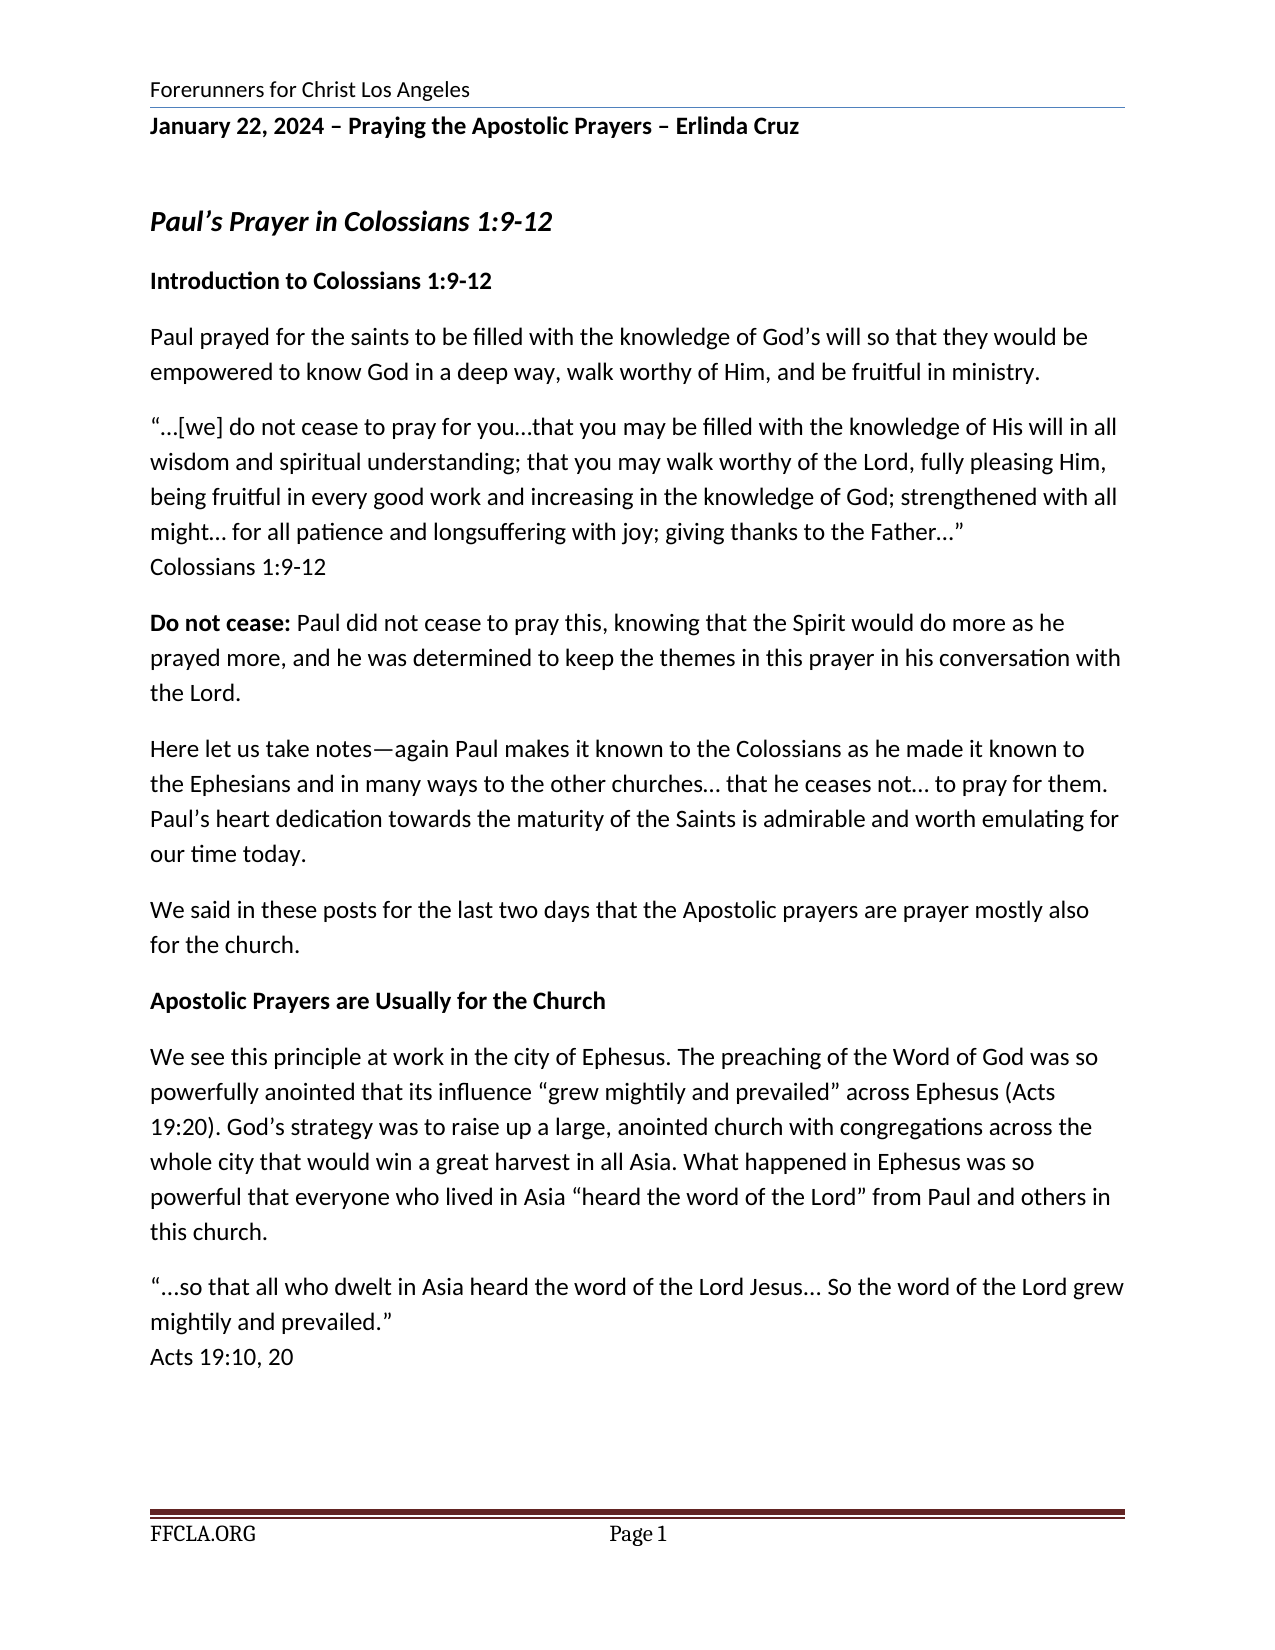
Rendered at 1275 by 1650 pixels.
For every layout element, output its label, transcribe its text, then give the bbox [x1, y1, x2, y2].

text Here let us take notes—again Paul makes it known to the Colossians as he made it known to the Ephesians and in many ways to the other churches… that he ceases not… to pray for them. Paul’s heart dedication towards the maturity of the Saints is admirable and worth emulating for our time today. [150, 733, 1125, 869]
text “…[we] do not cease to pray for you…that you may be filled with the knowledge of His will in all wisdom and spiritual understanding; that you may walk worthy of the Lord, fully pleasing Him, being fruitful in every good work and increasing in the knowledge of God; strengthened with all might… for all patience and longsuffering with joy; giving thanks to the Father…” Colossians 1:9-12 [150, 411, 1125, 582]
text We said in these posts for the last two days that the Apostolic prayers are prayer mostly also for the church. [150, 894, 1125, 959]
text Paul’s Prayer in Colossians 1:9-12 [150, 203, 1125, 239]
text We see this principle at work in the city of Ephesus. The preaching of the Word of God was so powerfully anointed that its influence “grew mightily and prevailed” across Ephesus (Acts 19:20). God’s strategy was to raise up a large, anointed church with congregations across the whole city that would win a great harvest in all Asia. What happened in Ephesus was so powerful that everyone who lived in Asia “heard the word of the Lord” from Paul and others in this church. [150, 1041, 1125, 1246]
text Introduction to Colossians 1:9-12 [150, 265, 1125, 295]
text Do not cease: Paul did not cease to pray this, knowing that the Spirit would do more as he prayed more, and he was determined to keep the themes in this prayer in his conversation with the Lord. [150, 607, 1125, 708]
text Apostolic Prayers are Usually for the Church [150, 985, 1125, 1015]
text Paul prayed for the saints to be filled with the knowledge of God’s will so that they would be empowered to know God in a deep way, walk worthy of Him, and be fruitful in ministry. [150, 321, 1125, 386]
text “...so that all who dwelt in Asia heard the word of the Lord Jesus... So the word of the Lord grew mightily and prevailed.” Acts 19:10, 20 [150, 1271, 1125, 1372]
